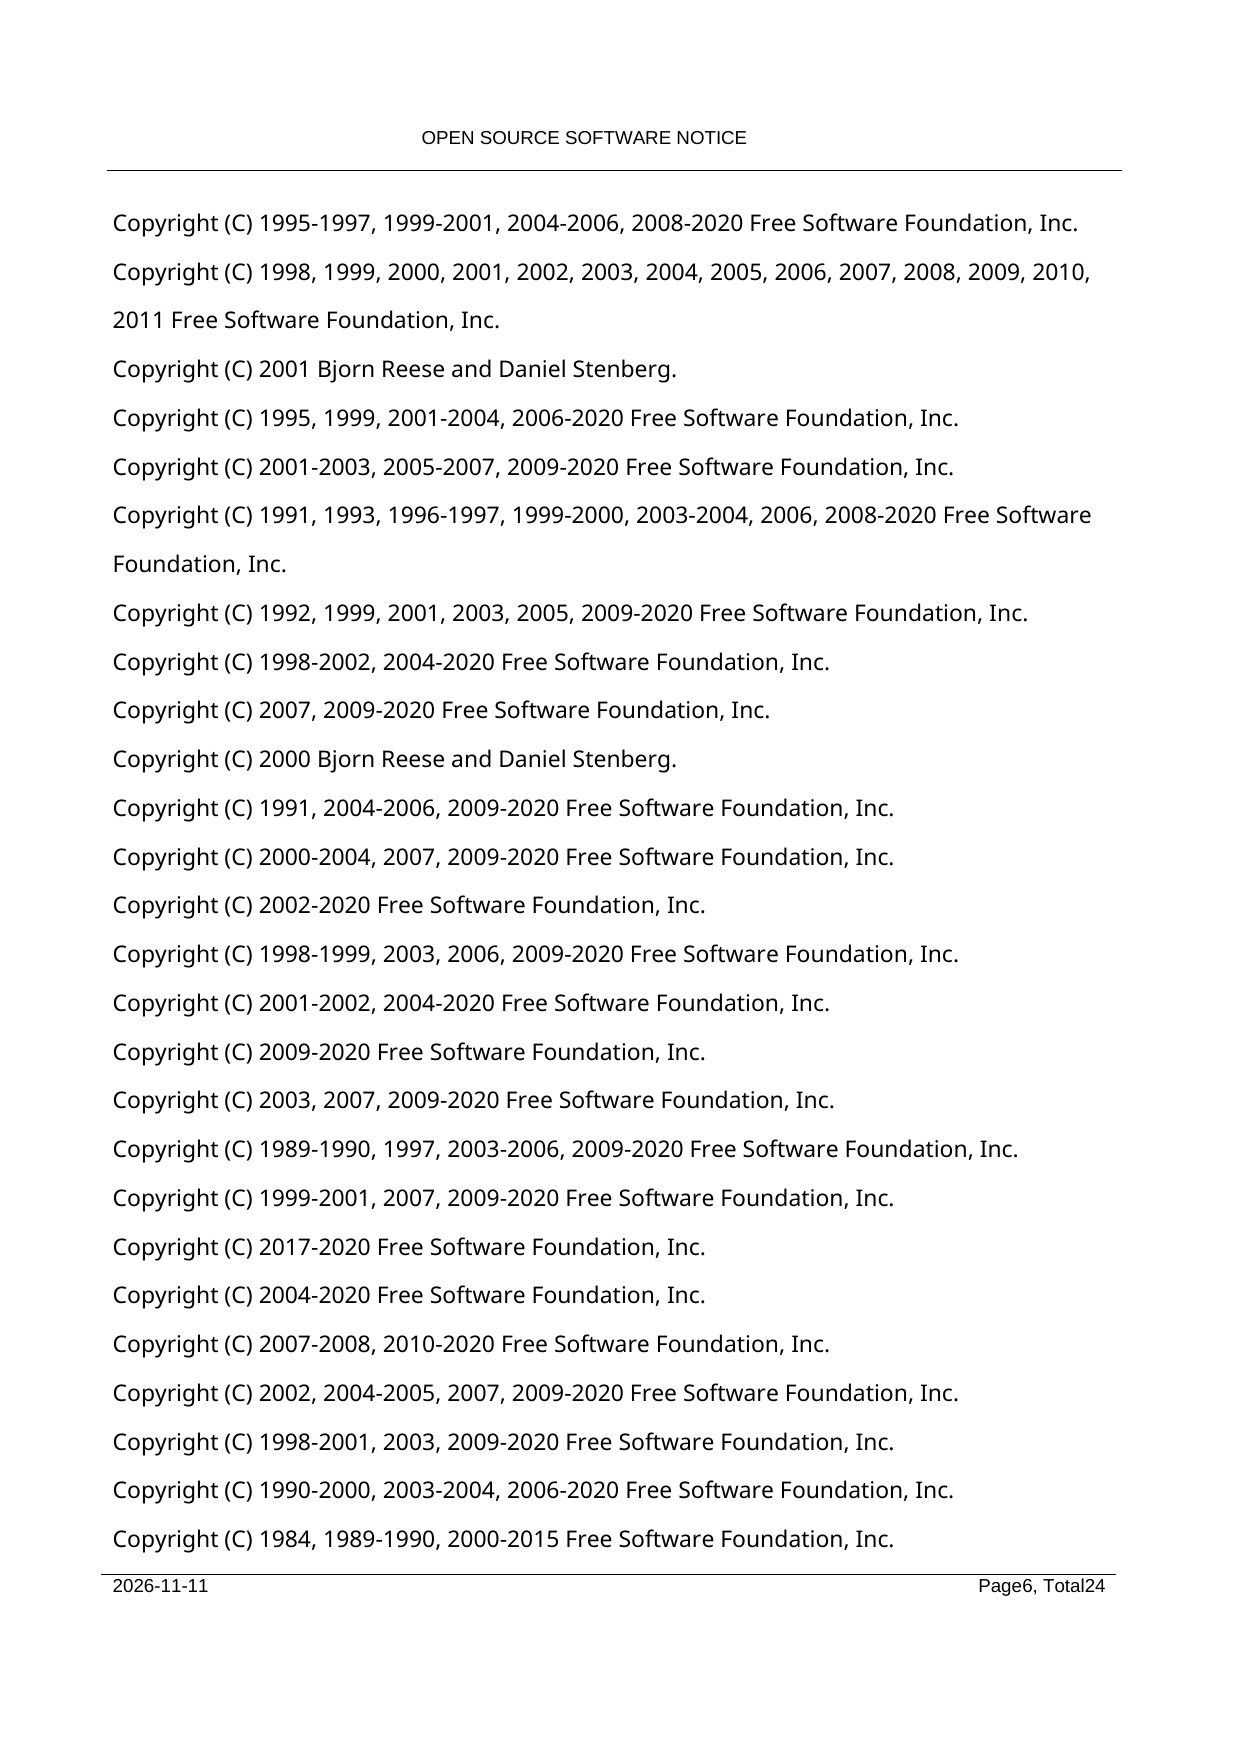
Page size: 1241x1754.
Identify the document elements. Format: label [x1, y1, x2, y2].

text [112, 206, 1128, 1555]
